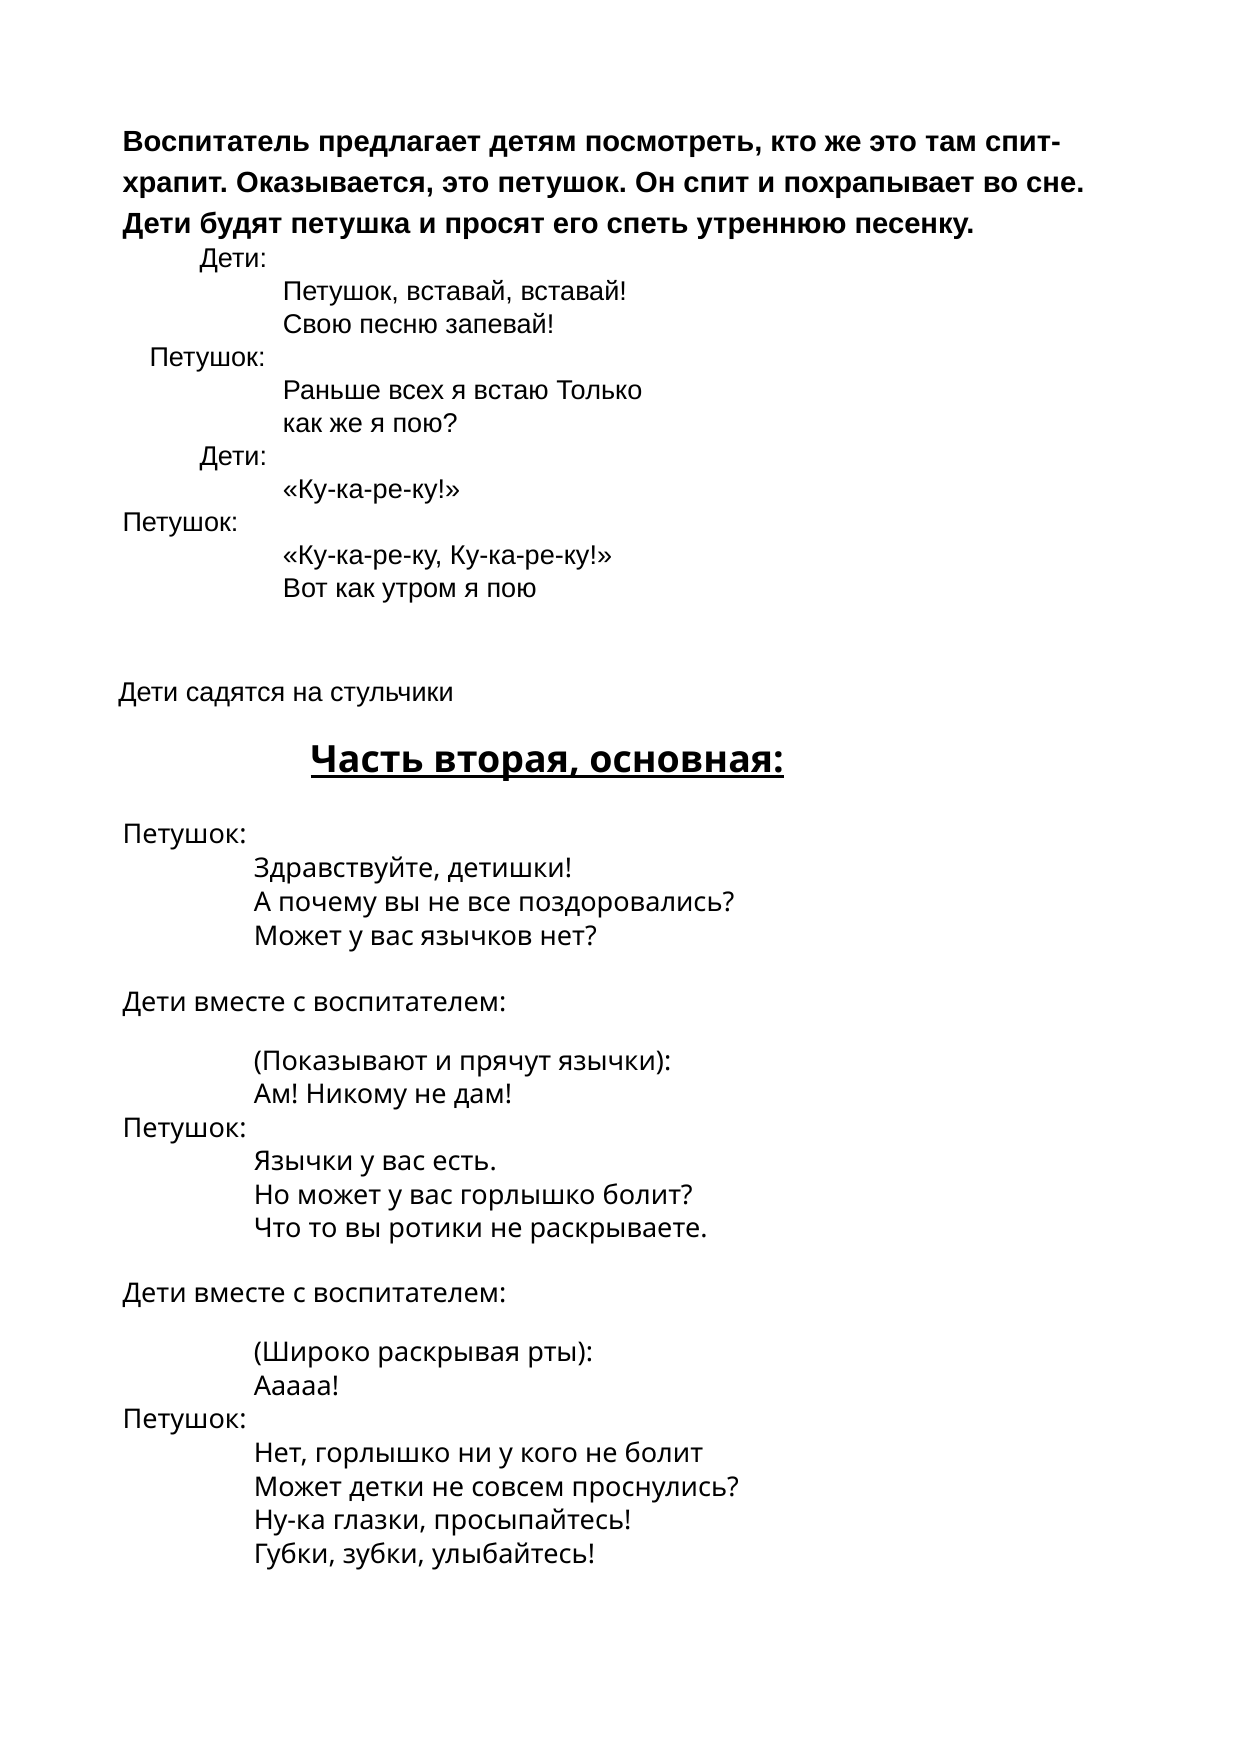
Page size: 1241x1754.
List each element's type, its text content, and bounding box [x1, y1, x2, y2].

text Воспитатель предлагает детям посмотреть, кто же это там спит-храпит. Оказывается, это петушок. Он спит и похрапывает во сне. Дети будят петушка и просят его спеть утреннюю песенку. [122, 118, 1093, 241]
text Петушок: [122, 1110, 1122, 1144]
text Нет, горлышко ни у кого не болит Может детки не совсем проснулись? [253, 1436, 778, 1503]
text Губки, зубки, улыбайтесь! [253, 1536, 1122, 1570]
text Дети вместе с воспитателем: [122, 1281, 1122, 1308]
text Что то вы ротики не раскрываете. [253, 1211, 1122, 1244]
text Может у вас язычков нет? [253, 918, 1122, 952]
text Петушок: [149, 340, 1122, 373]
text «Ку-ка-ре-ку, Ку-ка-ре-ку!» [283, 538, 1122, 571]
text (Показывают и прячут язычки): [253, 1043, 1122, 1077]
text Петушок: [122, 1402, 1122, 1436]
text Но может у вас горлышко болит? [253, 1177, 1122, 1211]
text Дети садятся на стульчики [118, 675, 972, 708]
text Ну-ка глазки, просыпайтесь! [253, 1503, 1122, 1536]
text «Ку-ка-ре-ку!» [283, 472, 1122, 505]
text А почему вы не все поздоровались? [253, 884, 1122, 918]
text Раньше всех я встаю Только как же я пою? [283, 373, 649, 439]
text Ам! Никому не дам! [253, 1077, 1122, 1110]
text Петушок, вставай, вставай! [283, 274, 1122, 307]
text Свою песню запевай! [283, 307, 1122, 340]
text Петушок: [122, 817, 1122, 851]
text Часть вторая, основная: [122, 746, 972, 779]
text Петушок: [122, 505, 1122, 538]
text Здравствуйте, детишки! [253, 851, 1122, 884]
text Ааааа! [253, 1369, 1122, 1402]
text Вот как утром я пою [283, 571, 1122, 604]
text (Широко раскрывая рты): [253, 1335, 1122, 1369]
text Дети: [199, 241, 1122, 274]
text Дети: [199, 439, 1122, 472]
text Дети вместе с воспитателем: [122, 989, 1122, 1016]
text Язычки у вас есть. [253, 1144, 1122, 1177]
